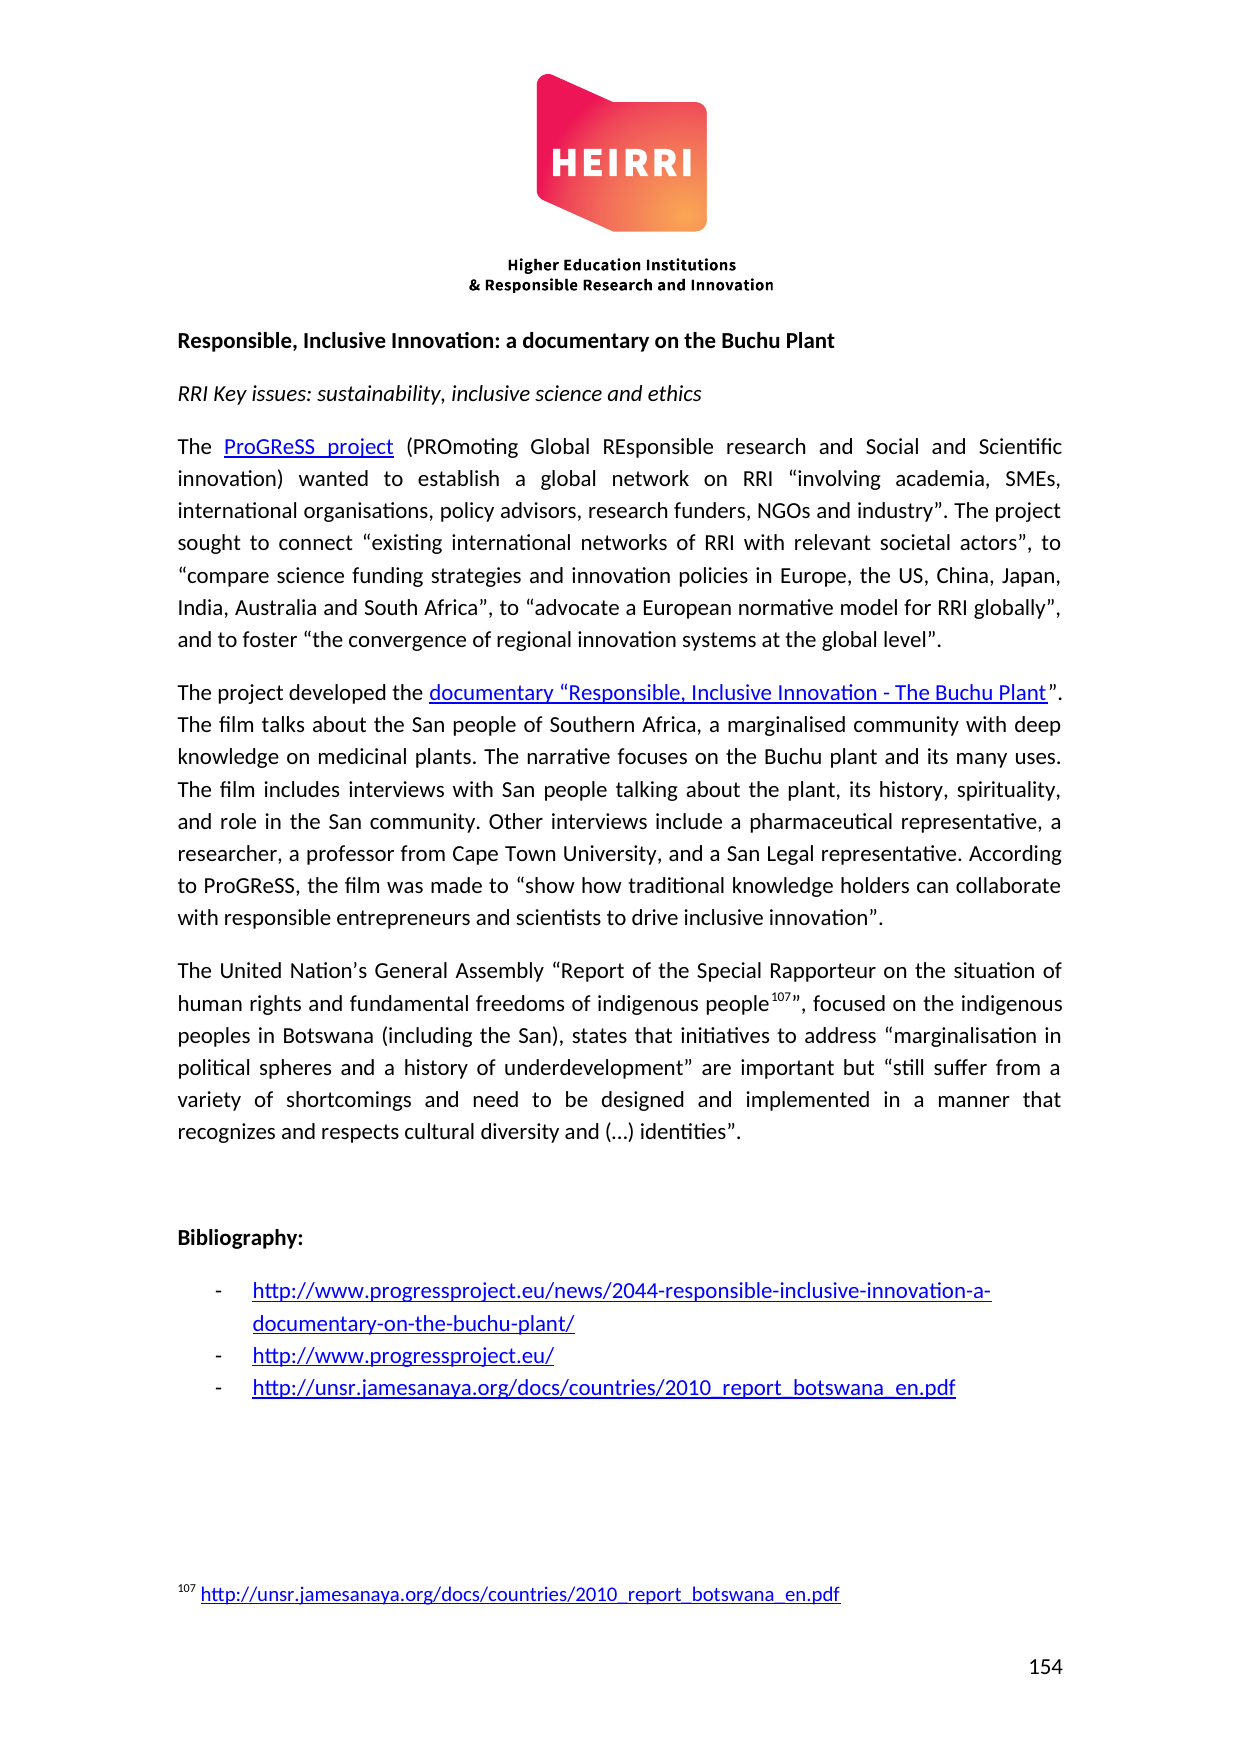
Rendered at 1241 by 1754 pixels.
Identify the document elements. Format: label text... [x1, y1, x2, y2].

list http://www.progressproject.eu/ [215, 1341, 1063, 1369]
list http://www.progressproject.eu/news/2044-responsible-inclusive-innovation-a-documentary-on-the-buchu-plant/ [215, 1276, 1063, 1337]
text The ProGReSS project (PROmoting Global REsponsible research and Social and Scientific innovation) wanted to establish a global network on RRI “involving academia, SMEs, international organisations, policy advisors, research funders, NGOs and industry”. The project sought to connect “existing international networks of RRI with relevant societal actors”, to “compare science funding strategies and innovation policies in Europe, the US, China, Japan, India, Australia and South Africa”, to “advocate a European normative model for RRI globally”, and to foster “the convergence of regional innovation systems at the global level”. [177, 432, 1063, 653]
list http://unsr.jamesanaya.org/docs/countries/2010_report_botswana_en.pdf [215, 1373, 1063, 1401]
text Bibliography: [177, 1223, 1063, 1251]
text RRI Key issues: sustainability, inclusive science and ethics [177, 379, 1063, 407]
picture [469, 74, 773, 293]
text Responsible, Inclusive Innovation: a documentary on the Buchu Plant [177, 326, 1063, 354]
text The United Nation’s General Assembly “Report of the Special Rapporteur on the situation of human rights and fundamental freedoms of indigenous people”, focused on the indigenous peoples in Botswana (including the San), states that initiatives to address “marginalisation in political spheres and a history of underdevelopment” are important but “still suffer from a variety of shortcomings and need to be designed and implemented in a manner that recognizes and respects cultural diversity and (…) identities”. [177, 956, 1063, 1145]
text The project developed the documentary “Responsible, Inclusive Innovation - The Buchu Plant”. The film talks about the San people of Southern Africa, a marginalised community with deep knowledge on medicinal plants. The narrative focuses on the Buchu plant and its many uses. The film includes interviews with San people talking about the plant, its history, spirituality, and role in the San community. Other interviews include a pharmaceutical representative, a researcher, a professor from Cape Town University, and a San Legal representative. According to ProGReSS, the film was made to “show how traditional knowledge holders can collaborate with responsible entrepreneurs and scientists to drive inclusive innovation”. [177, 678, 1063, 931]
